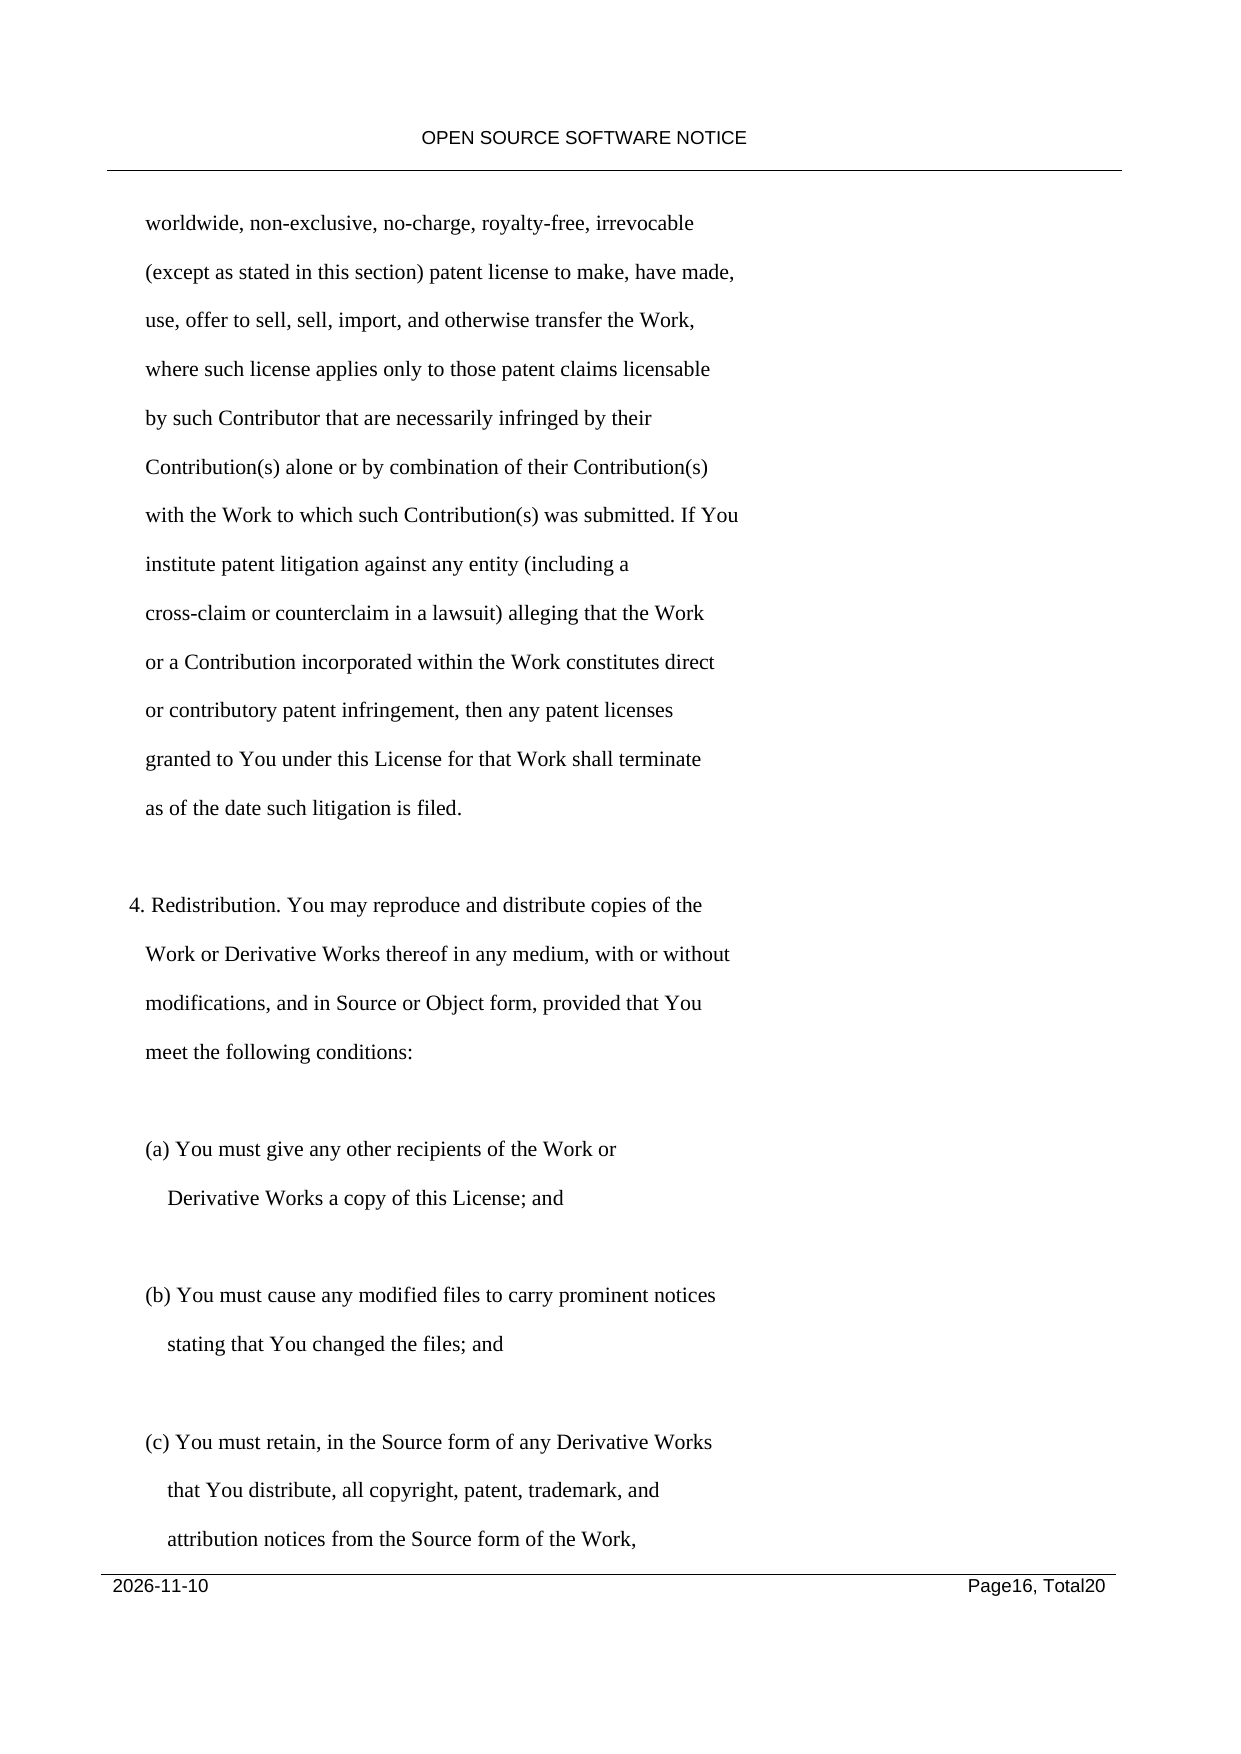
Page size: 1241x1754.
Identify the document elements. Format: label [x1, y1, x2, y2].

text [112, 206, 1128, 1555]
